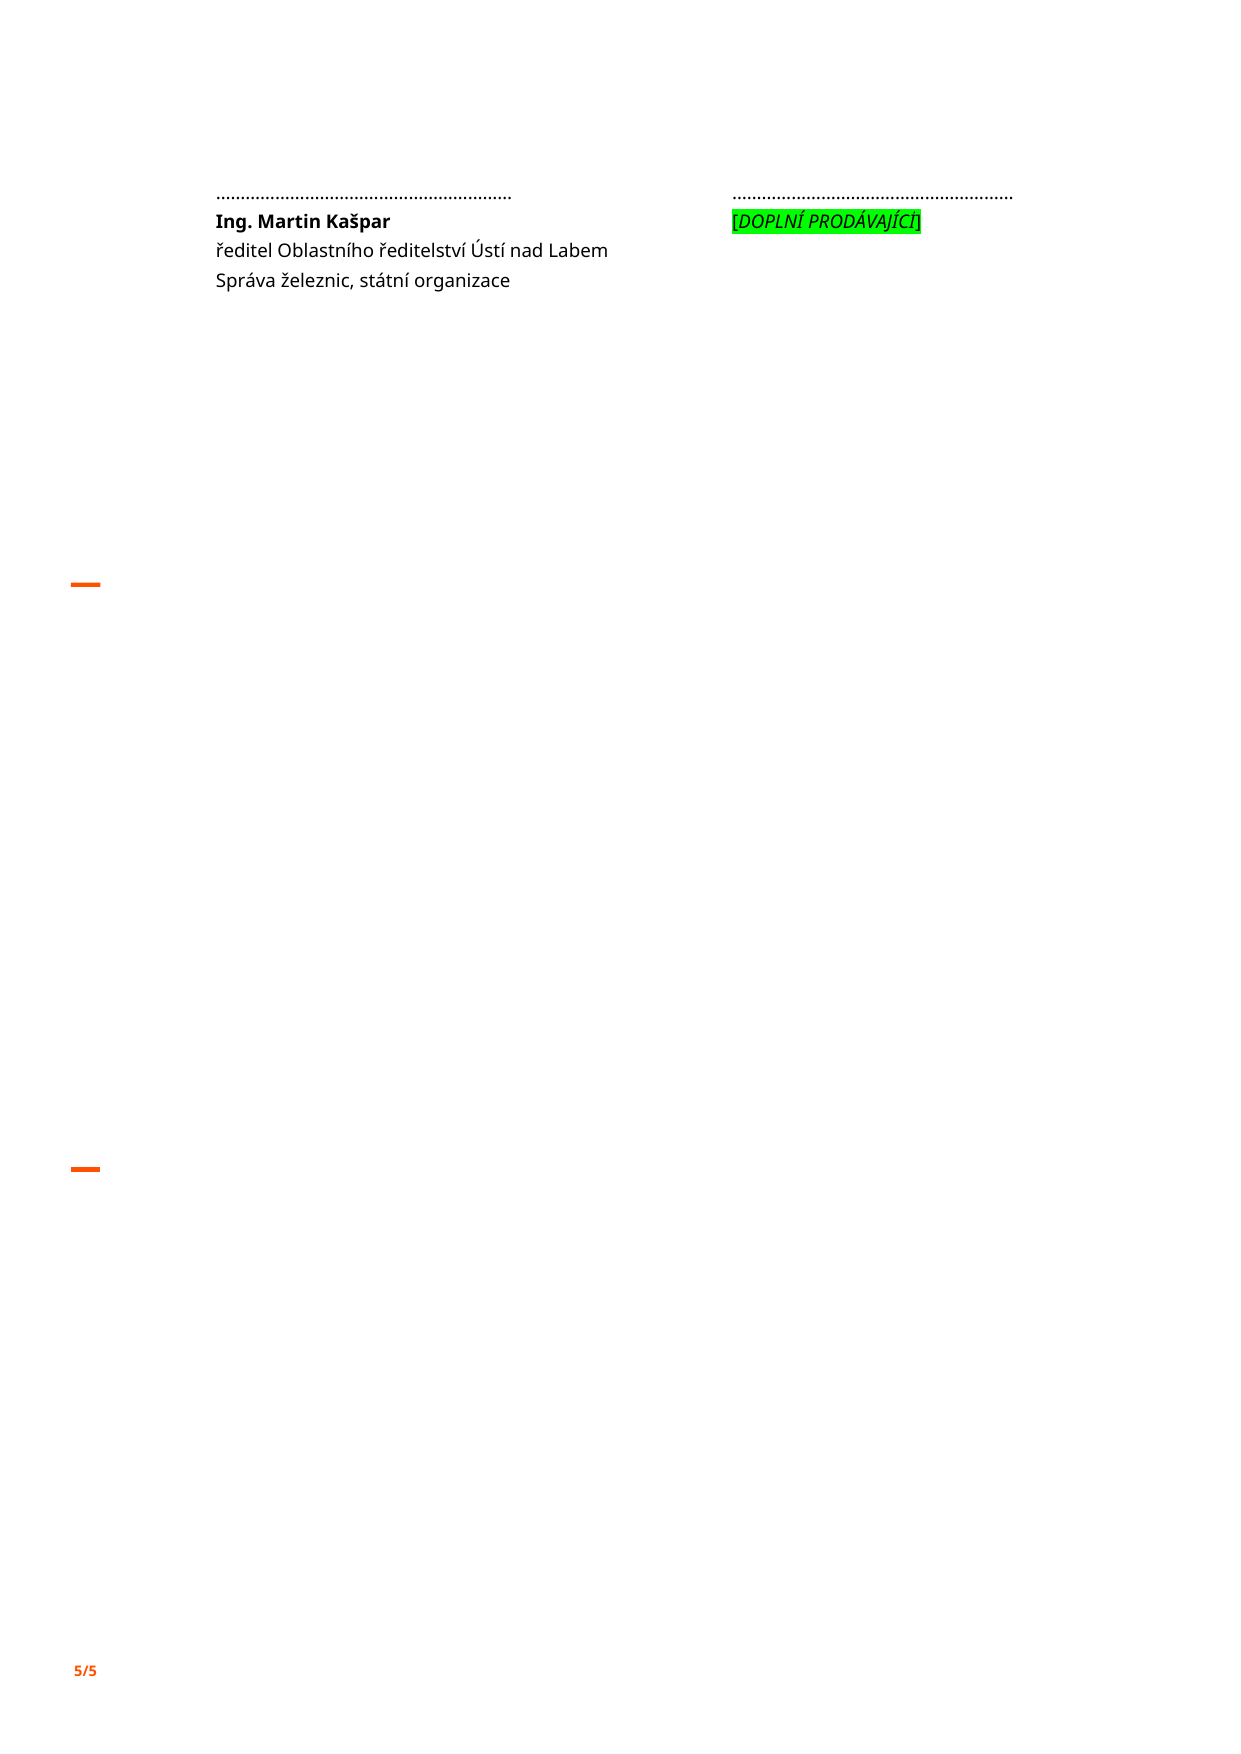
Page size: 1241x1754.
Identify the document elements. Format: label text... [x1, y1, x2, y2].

text ředitel Oblastního ředitelství Ústí nad Labem [216, 238, 1122, 263]
text Ing. Martin Kašpar [DOPLNÍ PRODÁVAJÍCÍ] [216, 208, 1122, 234]
text Správa železnic, státní organizace [216, 267, 1122, 292]
text …………………………………………………… ………………………………………………… [216, 179, 1122, 205]
